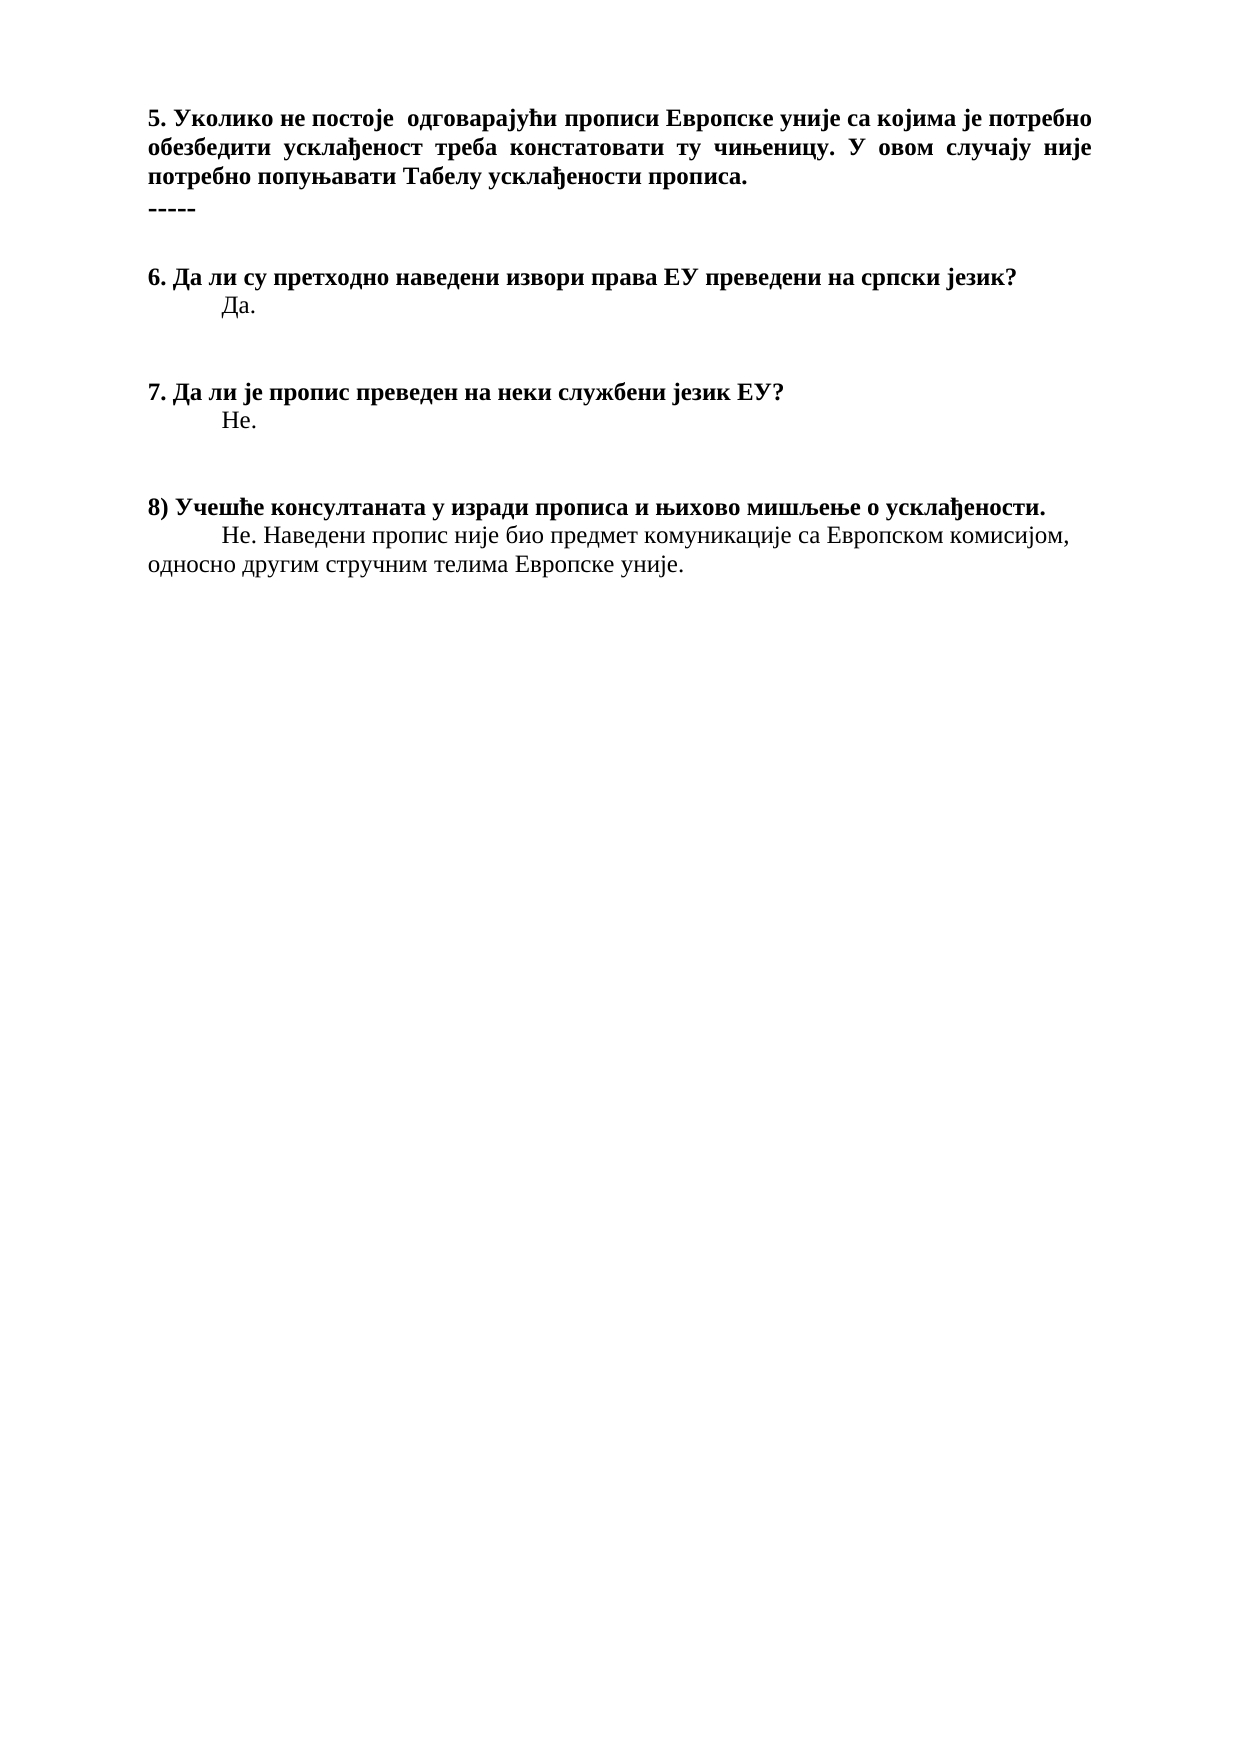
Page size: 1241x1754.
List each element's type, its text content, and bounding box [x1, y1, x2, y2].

text ----- [148, 190, 1093, 223]
text Не. Наведени пропис није био предмет комуникације са Европском комисијом, односно другим стручним телима Европске уније. [148, 520, 1093, 578]
text 8) Учешће консултаната у изради прописа и њихово мишљење о усклађености. [148, 492, 1093, 520]
text 6. Да ли су претходно наведени извори права ЕУ преведени на српски језик? [148, 262, 1093, 290]
text Да. [148, 290, 1093, 319]
text Не. [148, 405, 1093, 434]
text 5. Уколико не постоје одговарајући прописи Европске уније са којима је потребно обезбедити усклађеност треба констатовати ту чињеницу. У овом случају није потребно попуњавати Табелу усклађености прописа. [148, 103, 1093, 190]
text 7. Да ли је пропис преведен на неки службени језик ЕУ? [148, 377, 1093, 405]
